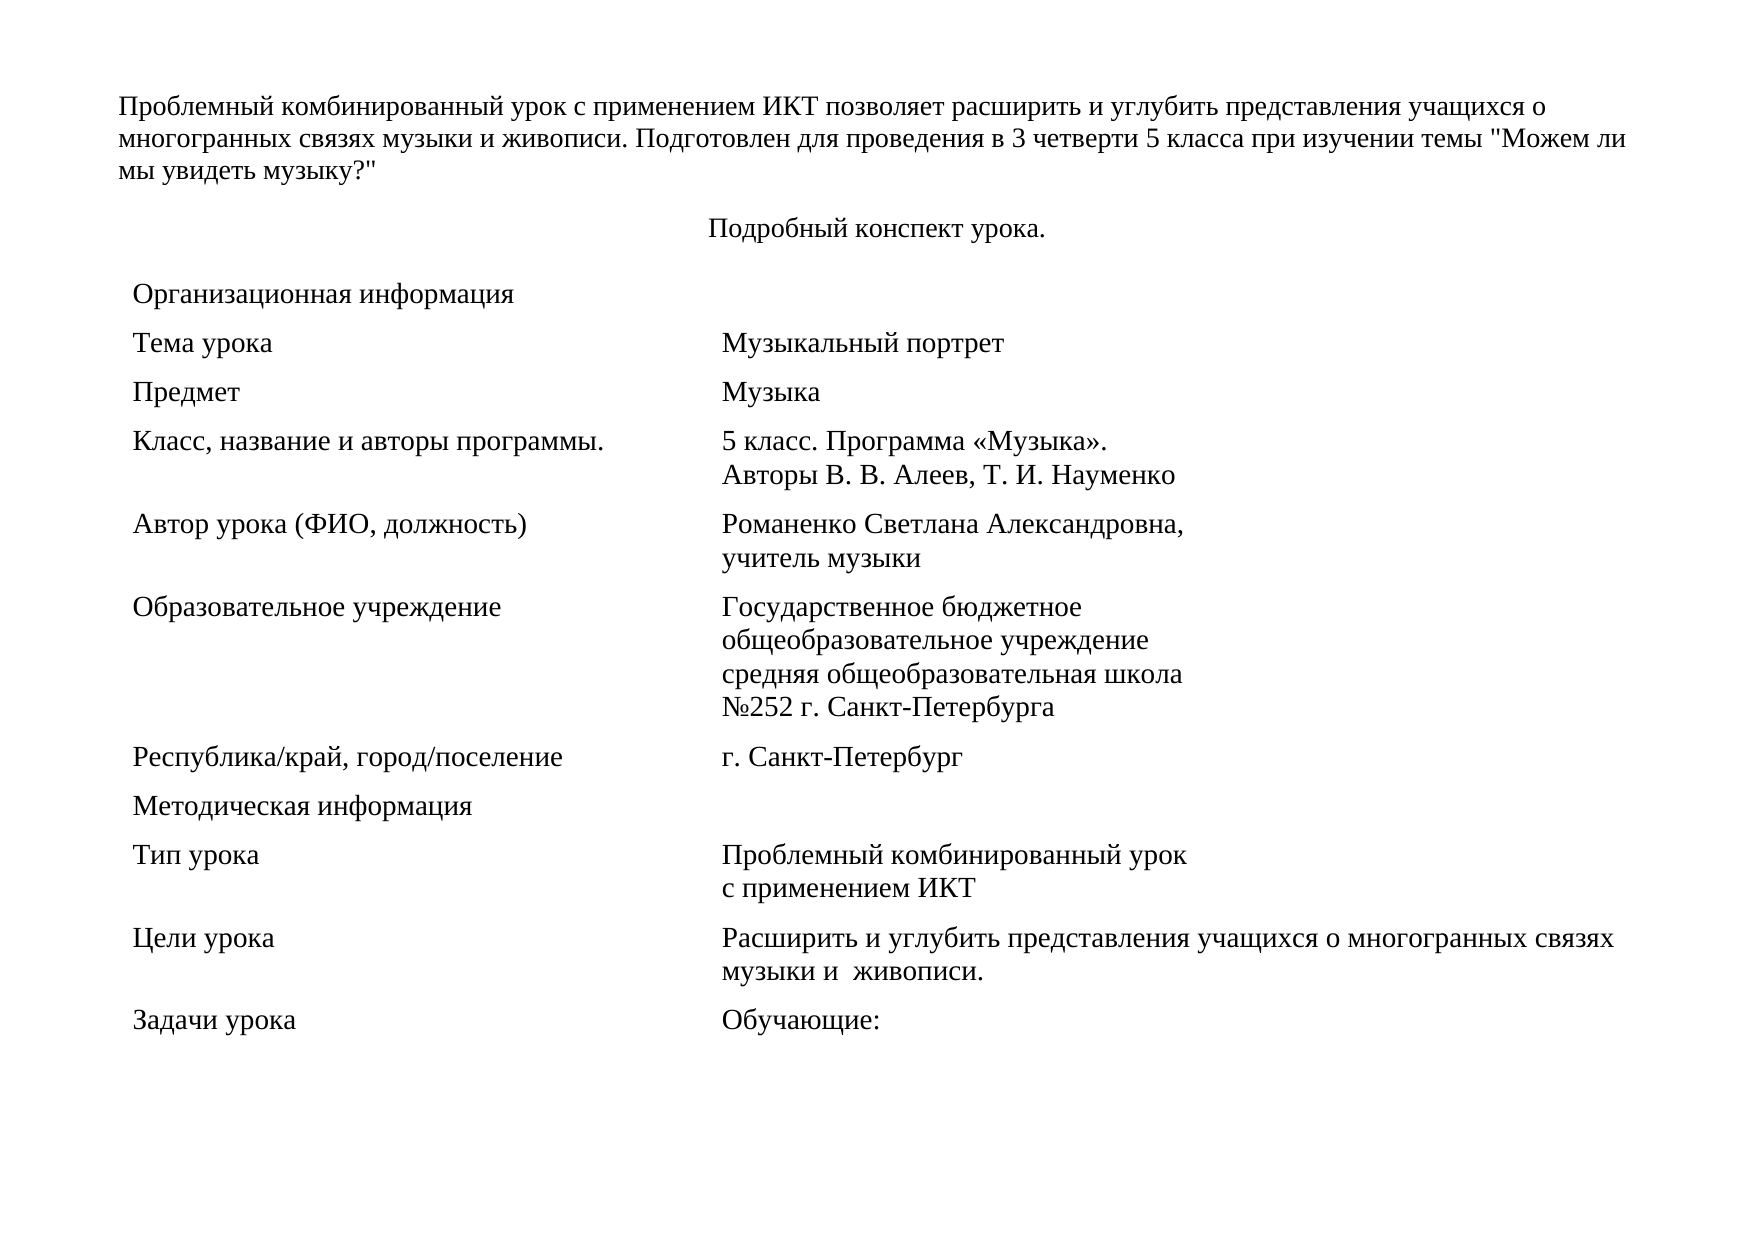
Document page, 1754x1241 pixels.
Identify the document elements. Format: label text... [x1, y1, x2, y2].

table_cell Расширить и углубить представления учащихся о многогранных связях музыки и живописи. [706, 912, 1204, 994]
table_cell Цели урока [117, 912, 706, 994]
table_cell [706, 995, 1204, 1044]
table_cell Романенко Светлана Александровна, учитель музыки [706, 498, 1204, 581]
table_header Организационная информация [117, 268, 1204, 317]
table_cell Республика/край, город/поселение [117, 731, 706, 780]
text Проблемный комбинированный урок с применением ИКТ позволяет расширить и углубить представления учащихся о многогранных связях музыки и живописи. Подготовлен для проведения в 3 четверти 5 класса при изучении темы "Можем ли мы увидеть музыку?" [118, 88, 1636, 186]
table_cell Предмет [117, 366, 706, 416]
table_cell Класс, название и авторы программы. [117, 416, 706, 498]
table_cell Задачи урока [117, 995, 706, 1044]
table_cell Тема урока [117, 317, 706, 366]
table_cell Музыкальный портрет [706, 317, 1204, 366]
table_cell Образовательное учреждение [117, 581, 706, 731]
table_cell Методическая информация [117, 780, 1204, 829]
table_cell 5 класс. Программа «Музыка». Авторы В. В. Алеев, Т. И. Науменко [706, 416, 1204, 498]
table_cell Проблемный комбинированный урок с применением ИКТ [706, 829, 1204, 912]
table_cell г. Санкт-Петербург [706, 731, 1204, 780]
table_cell Автор урока (ФИО, должность) [117, 498, 706, 581]
table_cell Тип урока [117, 829, 706, 912]
text Подробный конспект урока. [118, 211, 1636, 243]
table_cell Музыка [706, 366, 1204, 416]
table_cell Государственное бюджетное общеобразовательное учреждение средняя общеобразовательная школа №252 г. Санкт-Петербурга [706, 581, 1204, 731]
